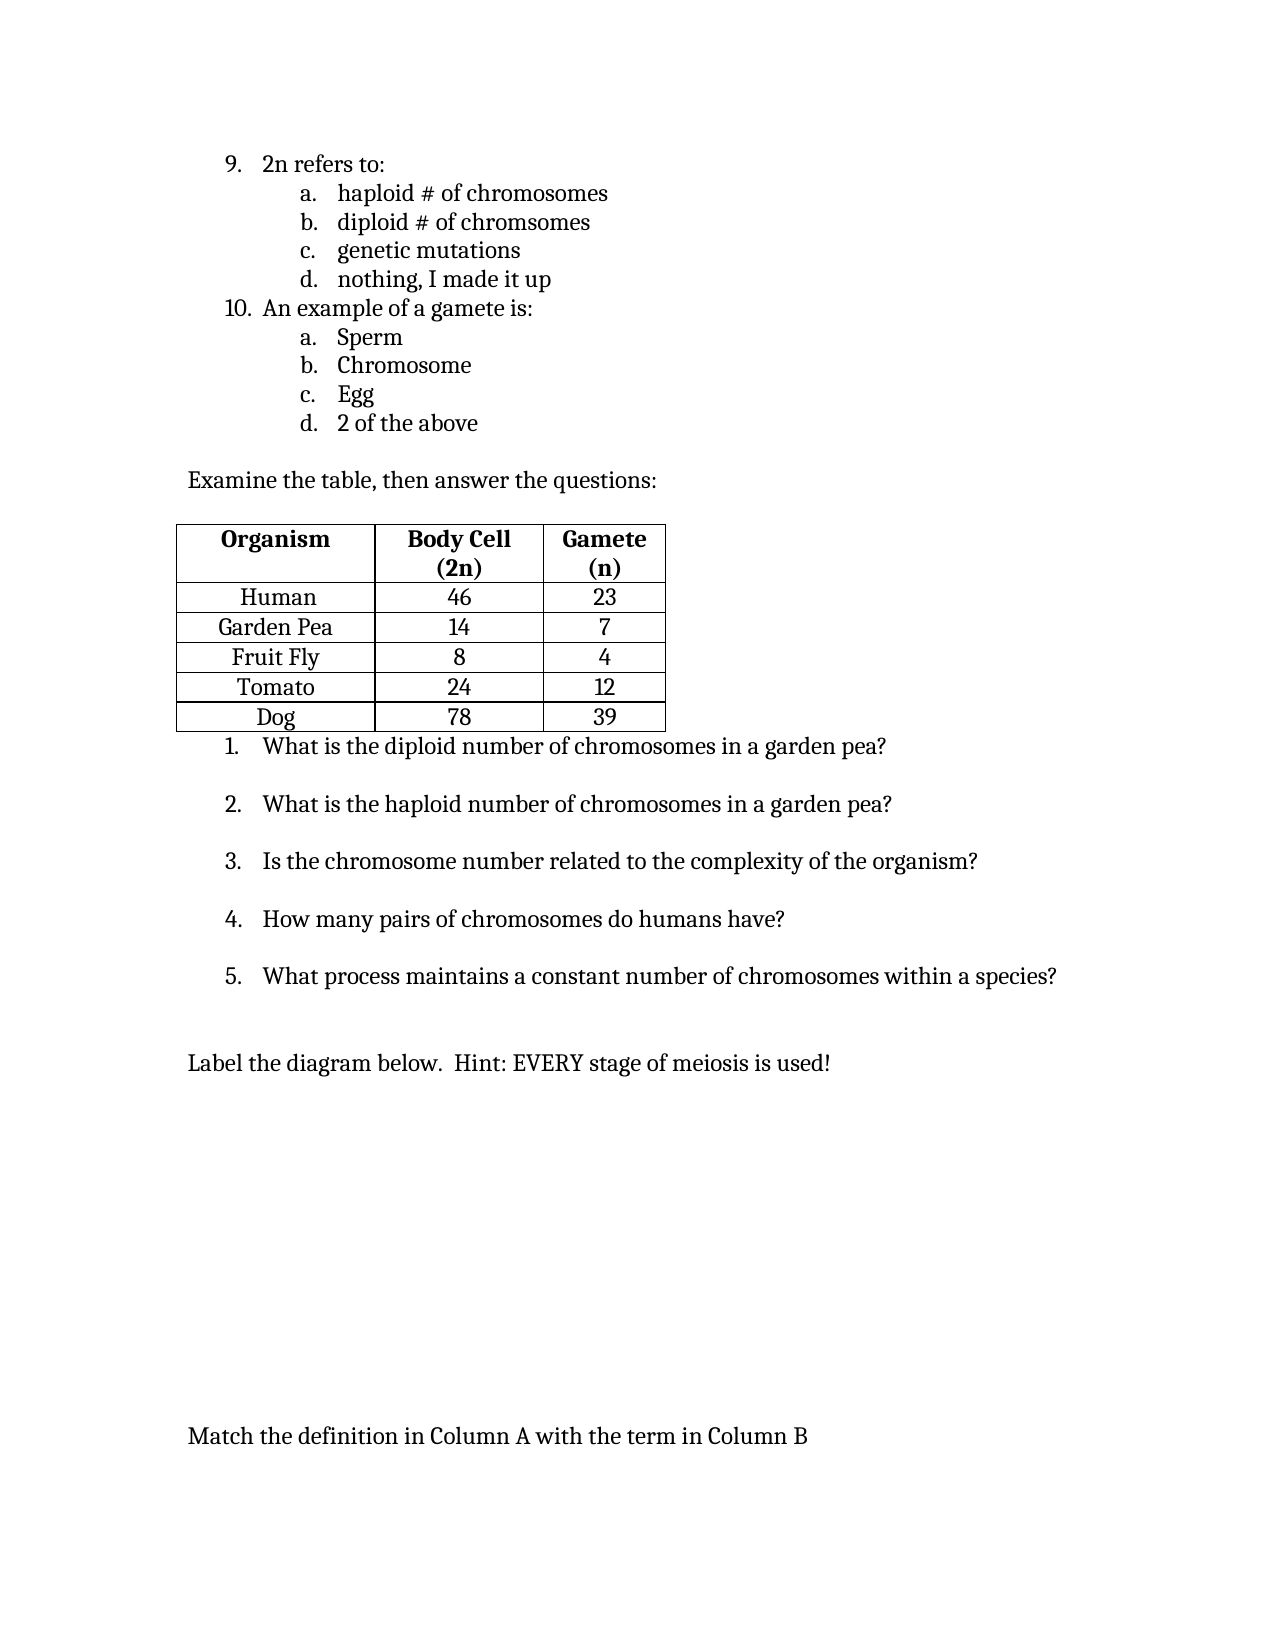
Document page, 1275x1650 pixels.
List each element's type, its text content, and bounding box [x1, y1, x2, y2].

table_cell Tomato [177, 673, 374, 701]
list nothing, I made it up [300, 265, 1087, 294]
table_cell 7 [544, 613, 665, 642]
table_header Gamete (n) [544, 525, 665, 582]
table_cell 39 [544, 703, 665, 731]
table_cell 78 [376, 703, 543, 731]
list What is the diploid number of chromosomes in a garden pea? [225, 732, 1087, 761]
table_cell Dog [177, 703, 374, 731]
list An example of a gamete is: [225, 294, 1087, 322]
list 2n refers to: [225, 150, 1087, 179]
table_cell 14 [376, 613, 543, 642]
table_cell Garden Pea [177, 613, 374, 642]
table_cell 8 [376, 643, 543, 672]
table_header Body Cell (2n) [376, 525, 543, 582]
table_cell 23 [544, 583, 665, 612]
text Examine the table, then answer the questions: [187, 466, 1087, 495]
list haploid # of chromosomes [300, 179, 1087, 207]
list What process maintains a constant number of chromosomes within a species? [225, 962, 1087, 991]
table_header Organism [177, 525, 374, 582]
text Label the diagram below. Hint: EVERY stage of meiosis is used! [187, 1048, 1087, 1077]
table_cell 4 [544, 643, 665, 672]
table_cell 12 [544, 673, 665, 701]
table_cell 46 [376, 583, 543, 612]
list 2 of the above [300, 409, 1087, 437]
list How many pairs of chromosomes do humans have? [225, 905, 1087, 933]
list genetic mutations [300, 236, 1087, 265]
list Sperm [300, 322, 1087, 351]
table_cell Human [177, 583, 374, 612]
list diploid # of chromsomes [300, 207, 1087, 236]
list Is the chromosome number related to the complexity of the organism? [225, 847, 1087, 876]
table_cell 24 [376, 673, 543, 701]
list What is the haploid number of chromosomes in a garden pea? [225, 790, 1087, 818]
list Chromosome [300, 351, 1087, 380]
table_cell Fruit Fly [177, 643, 374, 672]
text Match the definition in Column A with the term in Column B [187, 1422, 1087, 1451]
list Egg [300, 380, 1087, 409]
